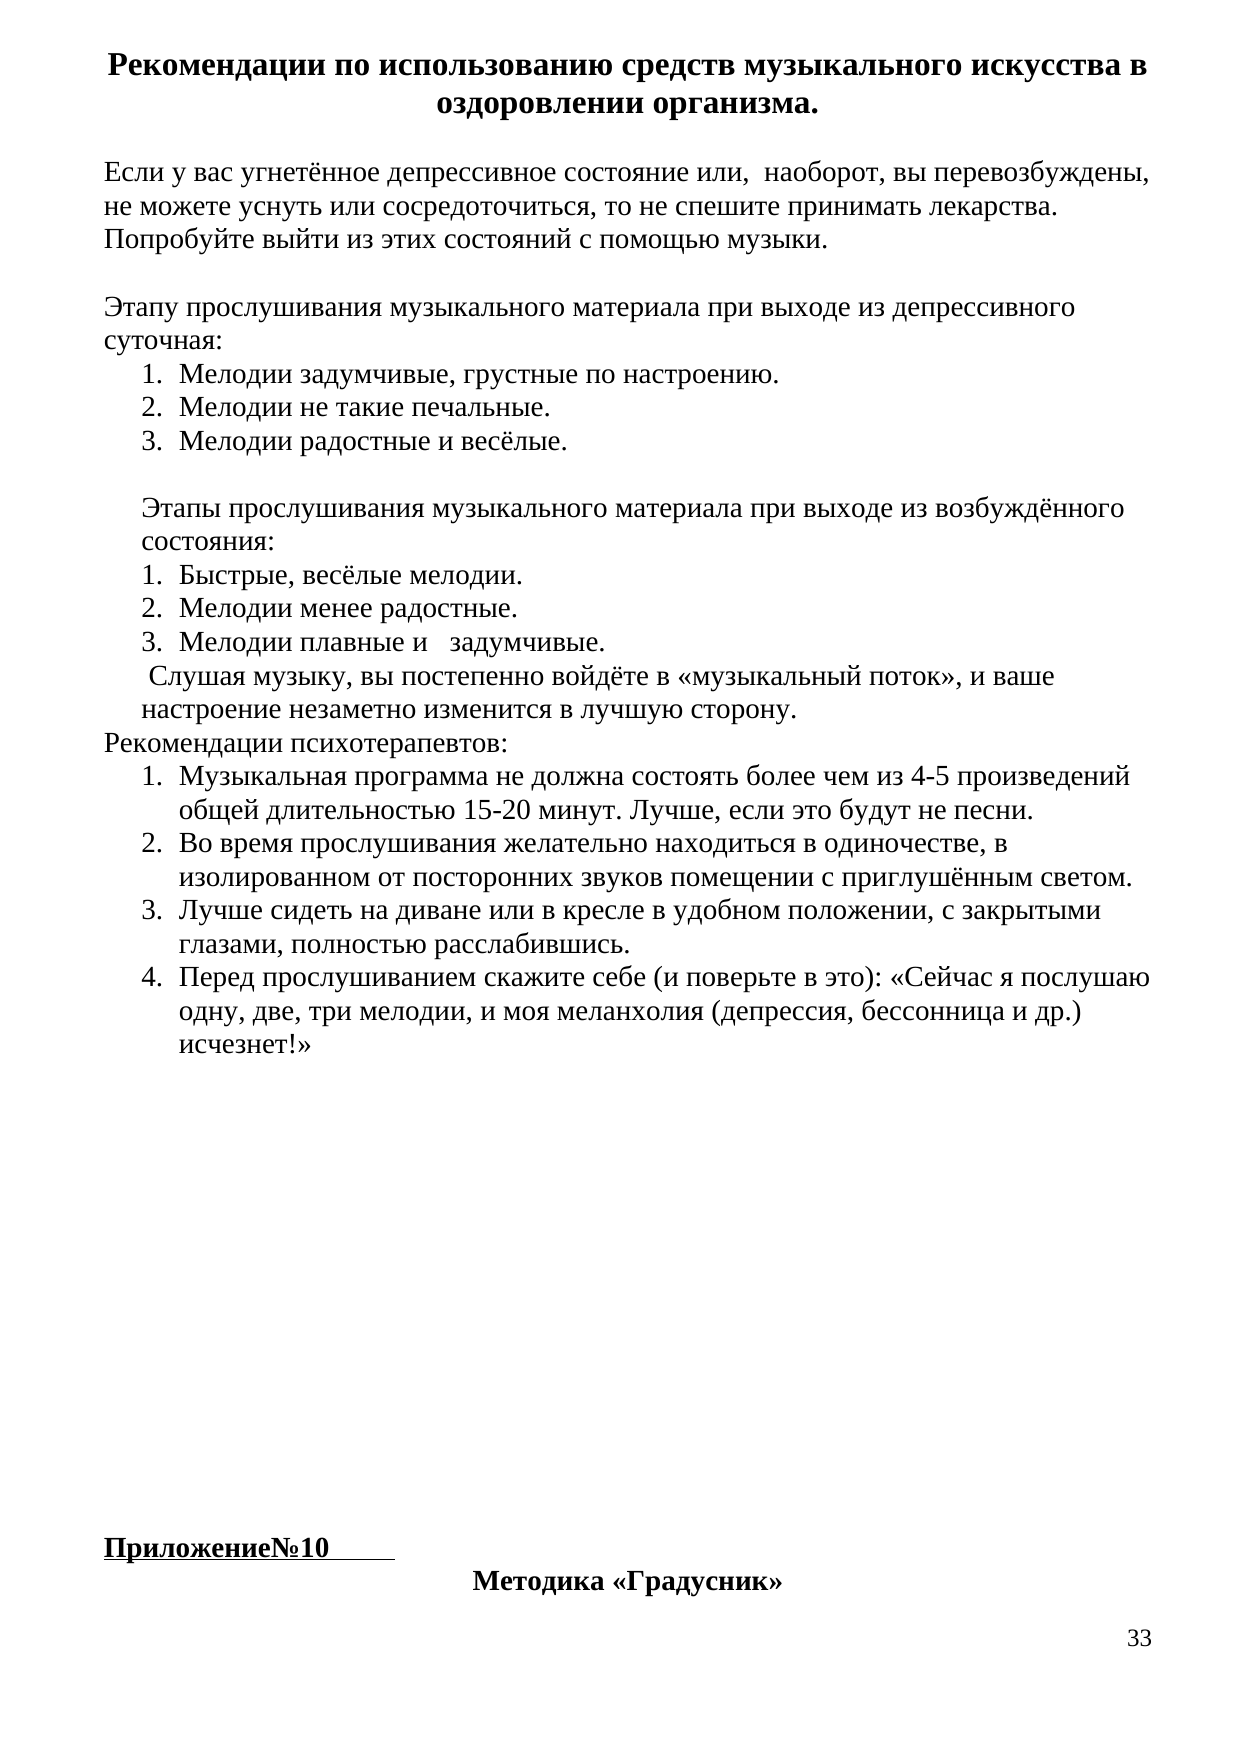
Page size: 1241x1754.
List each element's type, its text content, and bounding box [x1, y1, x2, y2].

text Рекомендации по использованию средств музыкального искусства в оздоровлении организма. [103, 44, 1152, 121]
list Во время прослушивания желательно находиться в одиночестве, в изолированном от посторонних звуков помещении с приглушённым светом. [141, 825, 1152, 892]
text Слушая музыку, вы постепенно войдёте в «музыкальный поток», и ваше настроение незаметно изменится в лучшую сторону. [141, 658, 1152, 725]
list Перед прослушиванием скажите себе (и поверьте в это): «Сейчас я послушаю одну, две, три мелодии, и моя меланхолия (депрессия, бессонница и др.) исчезнет!» [141, 959, 1152, 1060]
list Мелодии менее радостные. [141, 591, 1152, 624]
text Этапу прослушивания музыкального материала при выходе из депрессивного суточная: [103, 289, 1152, 356]
list Мелодии не такие печальные. [141, 389, 1152, 423]
list Мелодии задумчивые, грустные по настроению. [141, 356, 1152, 389]
text Рекомендации психотерапевтов: [103, 725, 1152, 758]
text Если у вас угнетённое депрессивное состояние или, наоборот, вы перевозбуждены, не можете уснуть или сосредоточиться, то не спешите принимать лекарства. Попробуйте выйти из этих состояний с помощью музыки. [103, 154, 1152, 255]
text Этапы прослушивания музыкального материала при выходе из возбуждённого состояния: [141, 490, 1152, 557]
list Мелодии радостные и весёлые. [141, 423, 1152, 456]
list Музыкальная программа не должна состоять более чем из 4-5 произведений общей длительностью 15-20 минут. Лучше, если это будут не песни. [141, 758, 1152, 825]
text Методика «Градусник» [103, 1563, 1152, 1597]
list Мелодии плавные и задумчивые. [141, 624, 1152, 658]
list Быстрые, весёлые мелодии. [141, 557, 1152, 591]
text Приложение№10 [103, 1530, 1152, 1563]
list Лучше сидеть на диване или в кресле в удобном положении, с закрытыми глазами, полностью расслабившись. [141, 892, 1152, 959]
